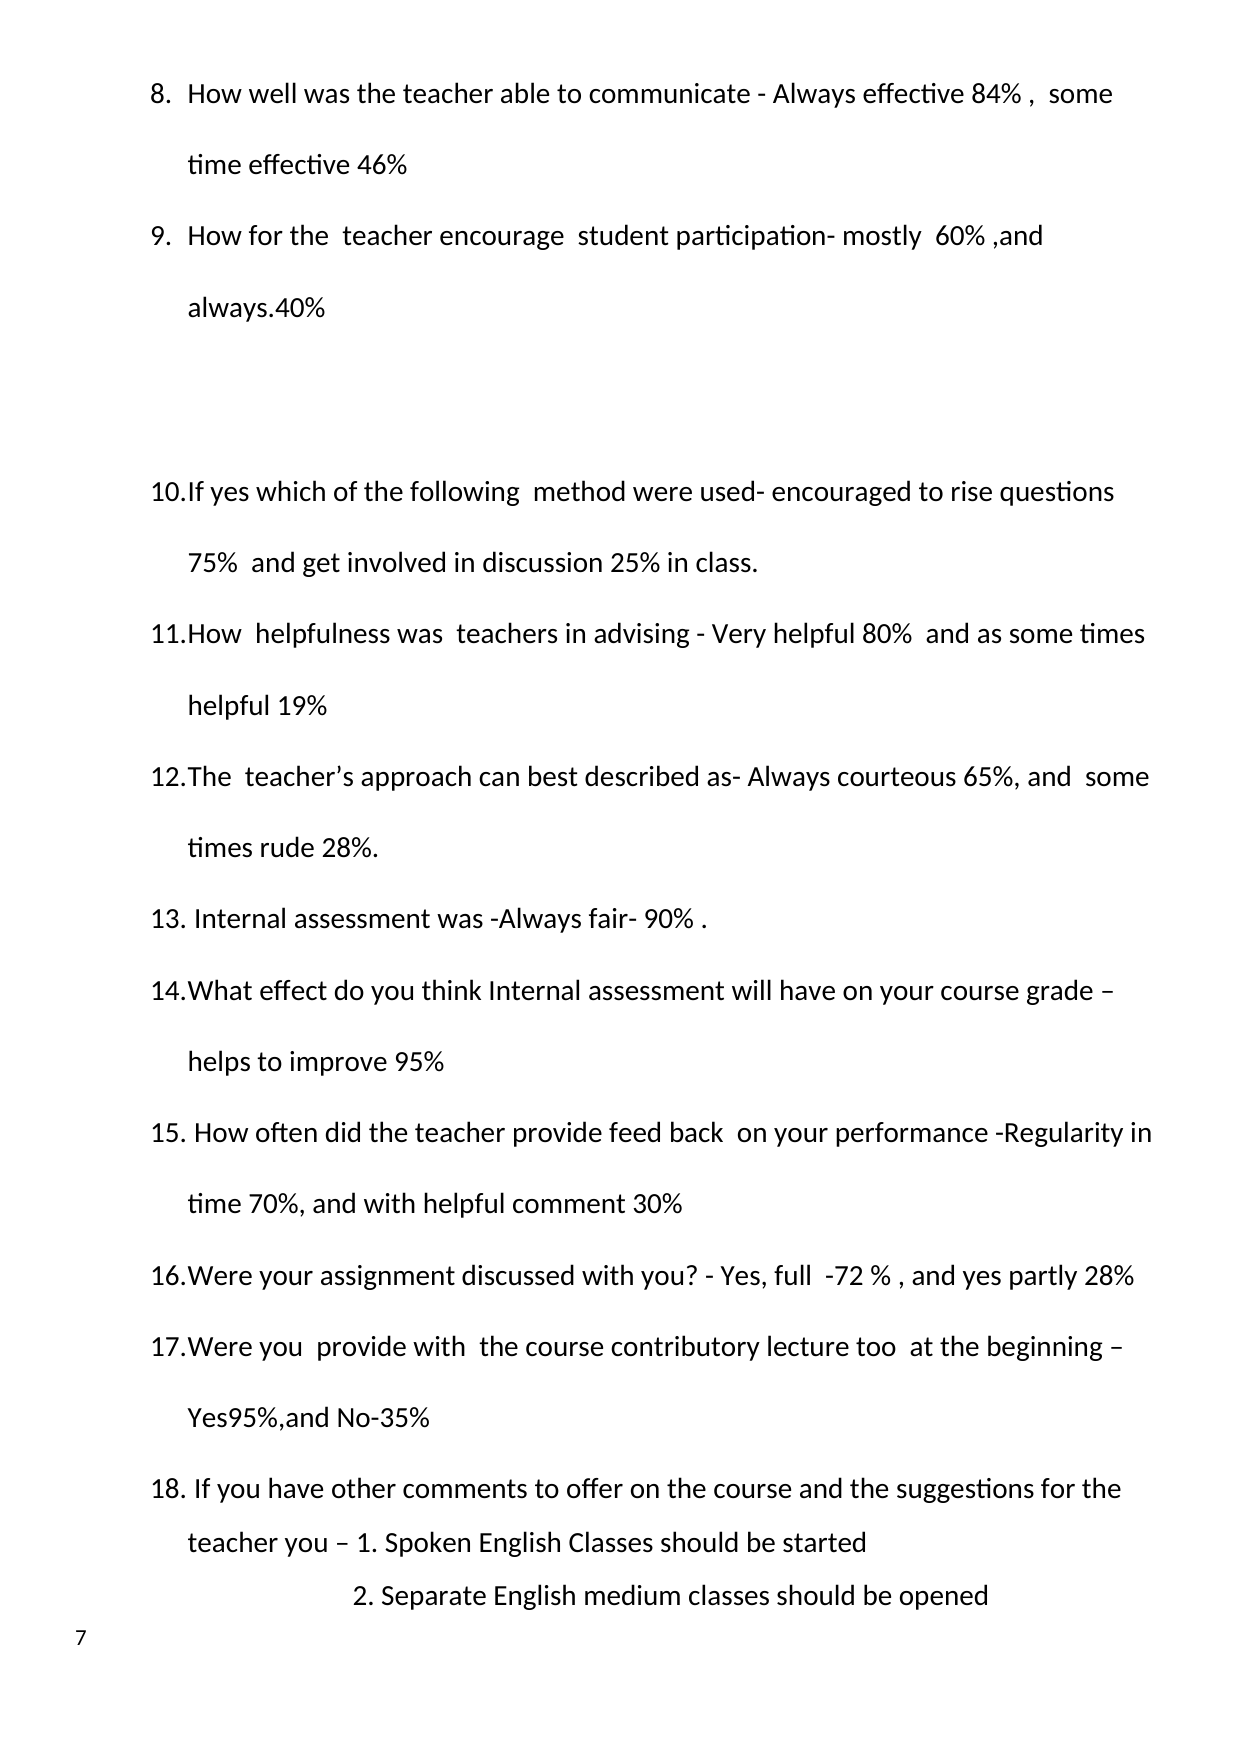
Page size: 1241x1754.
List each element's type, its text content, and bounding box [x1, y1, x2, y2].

list Were your assignment discussed with you? - Yes, full -72 % , and yes partly 28% [150, 1257, 1165, 1292]
list 2. Separate English medium classes should be opened [181, 1577, 1165, 1613]
list How often did the teacher provide feed back on your performance -Regularity in time 70%, and with helpful comment 30% [150, 1114, 1165, 1221]
list What effect do you think Internal assessment will have on your course grade –helps to improve 95% [150, 972, 1165, 1078]
list If you have other comments to offer on the course and the suggestions for the teacher you – 1. Spoken English Classes should be started [150, 1470, 1165, 1559]
list How for the teacher encourage student participation- mostly 60% ,and always.40% [150, 217, 1165, 324]
list The teacher’s approach can best described as- Always courteous 65%, and some times rude 28%. [150, 758, 1165, 865]
list How well was the teacher able to communicate - Always effective 84% , some time effective 46% [150, 75, 1165, 182]
list Were you provide with the course contributory lecture too at the beginning –Yes95%,and No-35% [150, 1328, 1165, 1435]
list How helpfulness was teachers in advising - Very helpful 80% and as some times helpful 19% [150, 615, 1165, 722]
list If yes which of the following method were used- encouraged to rise questions 75% and get involved in discussion 25% in class. [150, 473, 1165, 580]
list Internal assessment was -Always fair- 90% . [150, 900, 1165, 936]
